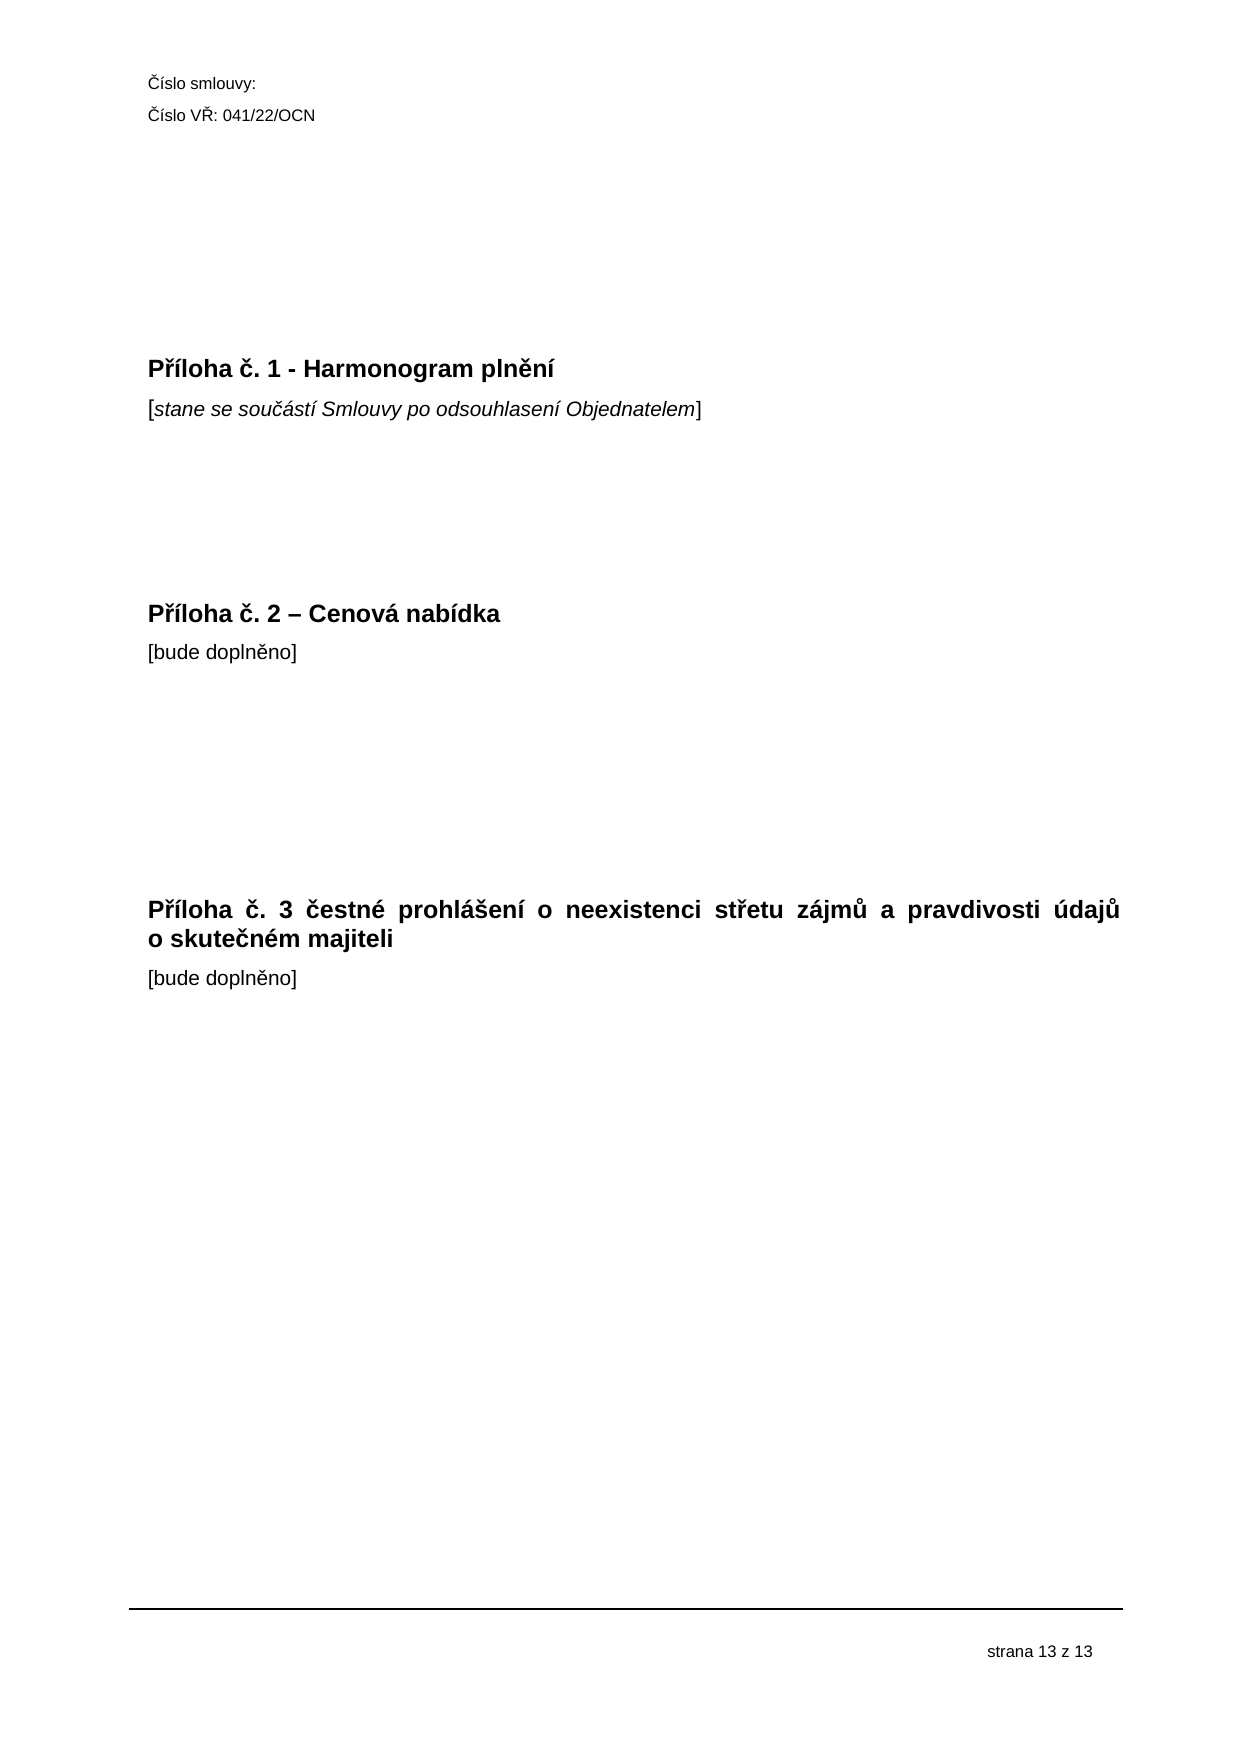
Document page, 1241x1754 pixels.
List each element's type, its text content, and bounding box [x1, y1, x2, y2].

list Příloha č. 3 čestné prohlášení o neexistenci střetu zájmů a pravdivosti údajů o skutečném majiteli [148, 895, 1122, 953]
text [bude doplněno] [148, 965, 1122, 989]
text Příloha č. 1 - Harmonogram plnění [148, 354, 1122, 383]
text [bude doplněno] [148, 640, 1122, 664]
text Příloha č. 2 – Cenová nabídka [148, 599, 1122, 628]
text [stane se součástí Smlouvy po odsouhlasení Objednatelem] [148, 395, 1122, 421]
